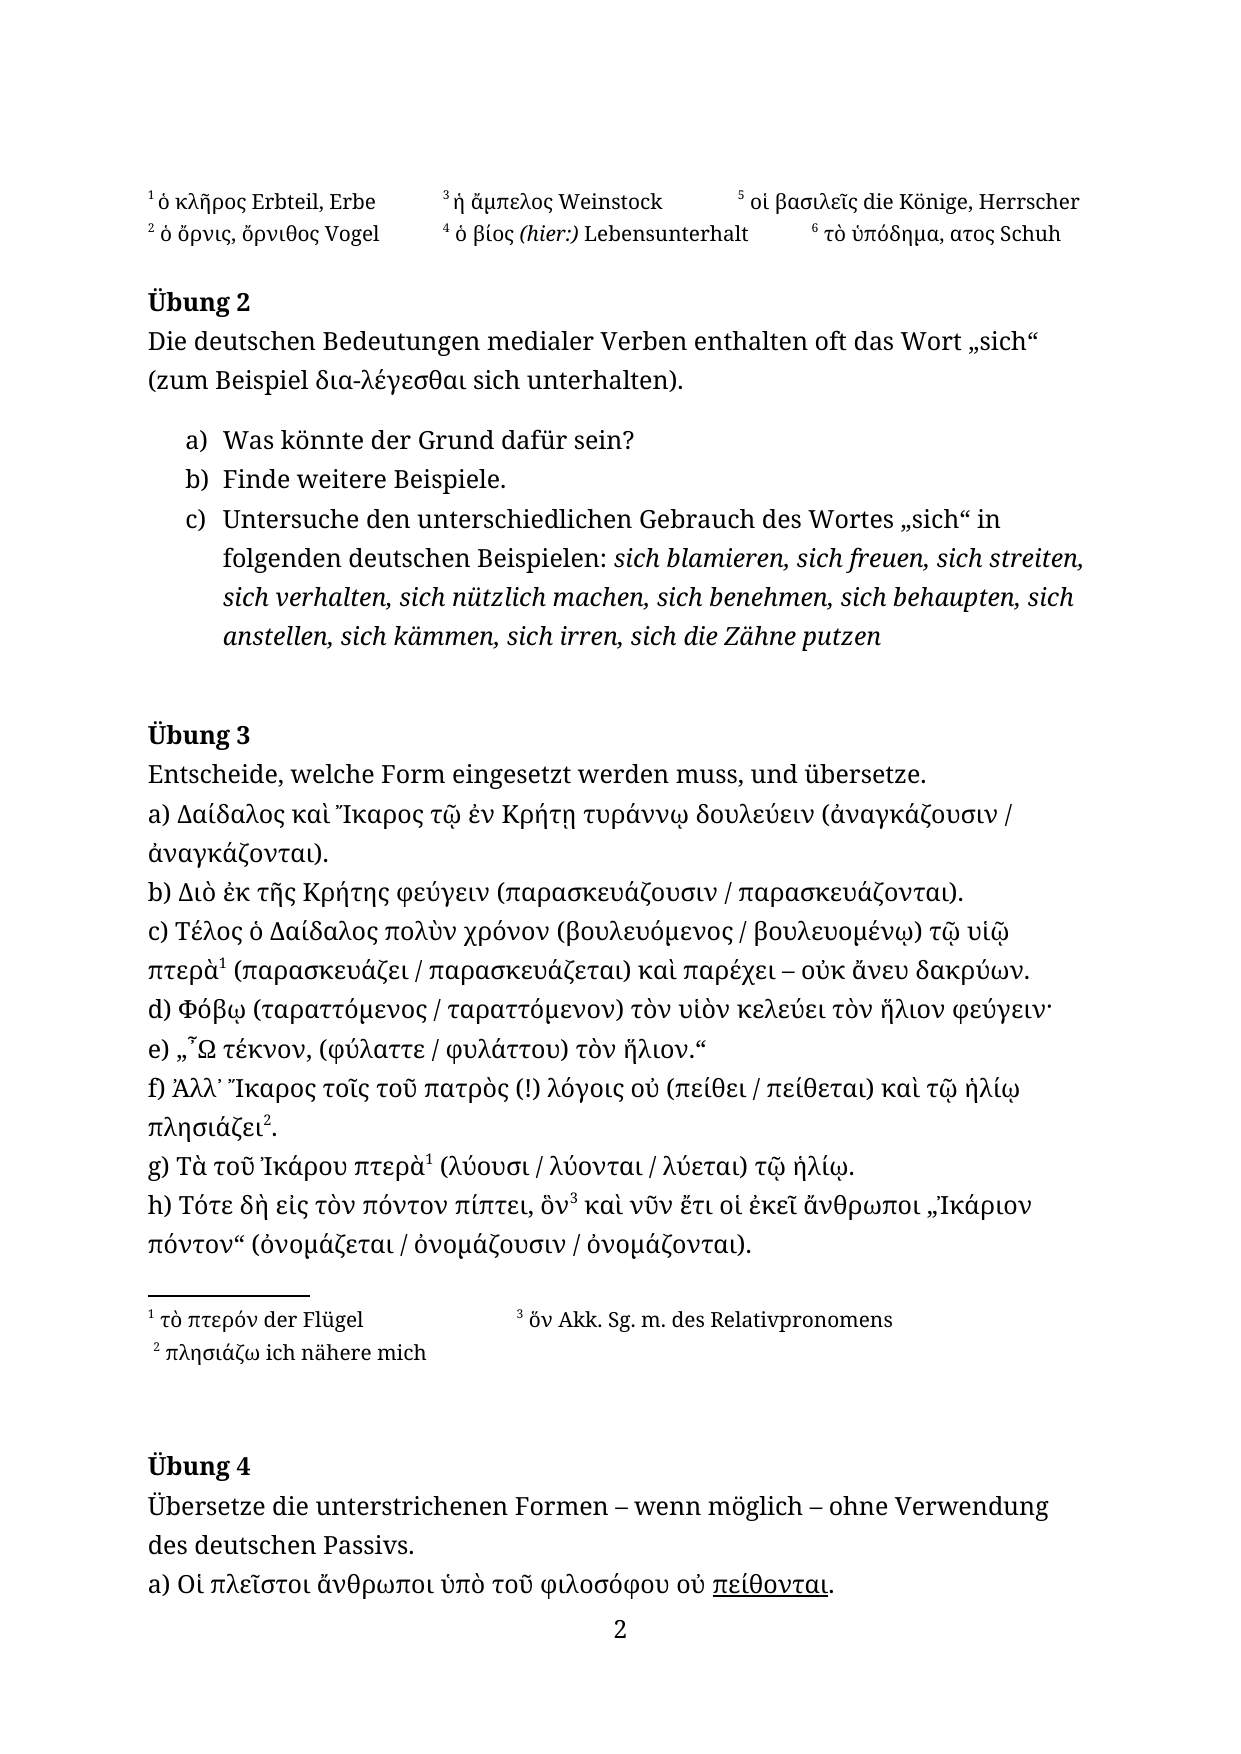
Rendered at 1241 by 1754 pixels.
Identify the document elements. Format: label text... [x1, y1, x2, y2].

text 1 τὸ πτερόν der Flügel 3 ὅν Akk. Sg. m. des Relativpronomens [148, 1306, 1092, 1334]
text 2 ὁ ὄρνις, ὄρνιθος Vogel 4 ὁ βίος (hier:) Lebensunterhalt 6 τὸ ὑπόδημα, ατος Schuh [148, 219, 1092, 248]
text e) „῏Ω τέκνον, (φύλαττε / φυλάττου) τὸν ἥλιον.“ [148, 1031, 1092, 1065]
list Was könnte der Grund dafür sein? [185, 423, 1092, 457]
text 2 πλησιάζω ich nähere mich [148, 1338, 1092, 1367]
text h) Τότε δὴ εἰς τὸν πόντον πίπτει, ὃν3 καὶ νῦν ἔτι οἱ ἐκεῖ ἄνθρωποι „Ἰκάριον πόντον“ (ὀνομάζεται / ὀνομάζουσιν / ὀνομάζονται). [148, 1188, 1092, 1261]
text b) Διὸ ἐκ τῆς Κρήτης φεύγειν (παρασκευάζουσιν / παρασκευάζονται). [148, 875, 1092, 909]
text Übung 3 [148, 718, 1092, 752]
list Finde weitere Beispiele. [185, 462, 1092, 496]
text Übung 2 [148, 285, 1092, 319]
list Untersuche den unterschiedlichen Gebrauch des Wortes „sich“ in folgenden deutschen Beispielen: sich blamieren, sich freuen, sich streiten, sich verhalten, sich nützlich machen, sich benehmen, sich behaupten, sich anstellen, sich kämmen, sich irren, sich die Zähne putzen [185, 501, 1092, 653]
text a) Οἱ πλεῖστοι ἄνθρωποι ὑπὸ τοῦ φιλοσόφου οὐ πείθονται. [148, 1567, 1092, 1601]
text Die deutschen Bedeutungen medialer Verben enthalten oft das Wort „sich“ (zum Beispiel δια-λέγεσθαι sich unterhalten). [148, 324, 1092, 397]
text c) Τέλος ὁ Δαίδαλος πολὺν χρόνον (βουλευόμενος / βουλευομένῳ) τῷ υἱῷ πτερὰ1 (παρασκευάζει / παρασκευάζεται) καὶ παρέχει – οὐκ ἄνευ δακρύων. [148, 914, 1092, 987]
text a) Δαίδαλος καὶ Ἴκαρος τῷ ἐν Κρήτῃ τυράννῳ δουλεύειν (ἀναγκάζουσιν / ἀναγκάζονται). [148, 796, 1092, 869]
text d) Φόβῳ (ταραττόμενος / ταραττόμενον) τὸν υἱὸν κελεύει τὸν ἥλιον φεύγειν· [148, 992, 1092, 1026]
text Übung 4 [148, 1449, 1092, 1483]
text g) Τὰ τοῦ Ἰκάρου πτερὰ1 (λύουσι / λύονται / λύεται) τῷ ἡλίῳ. [148, 1149, 1092, 1183]
text Entscheide, welche Form eingesetzt werden muss, und übersetze. [148, 757, 1092, 791]
text Übersetze die unterstrichenen Formen – wenn möglich – ohne Verwendung des deutschen Passivs. [148, 1488, 1092, 1561]
text f) Ἀλλ᾿ Ἴκαρος τοῖς τοῦ πατρὸς (!) λόγοις οὐ (πείθει / πείθεται) καὶ τῷ ἡλίῳ πλησιάζει2. [148, 1071, 1092, 1144]
text 1 ὁ κλῆρος Erbteil, Erbe 3 ἡ ἄμπελος Weinstock 5 οἱ βασιλεῖς die Könige, Herrscher [148, 187, 1092, 215]
